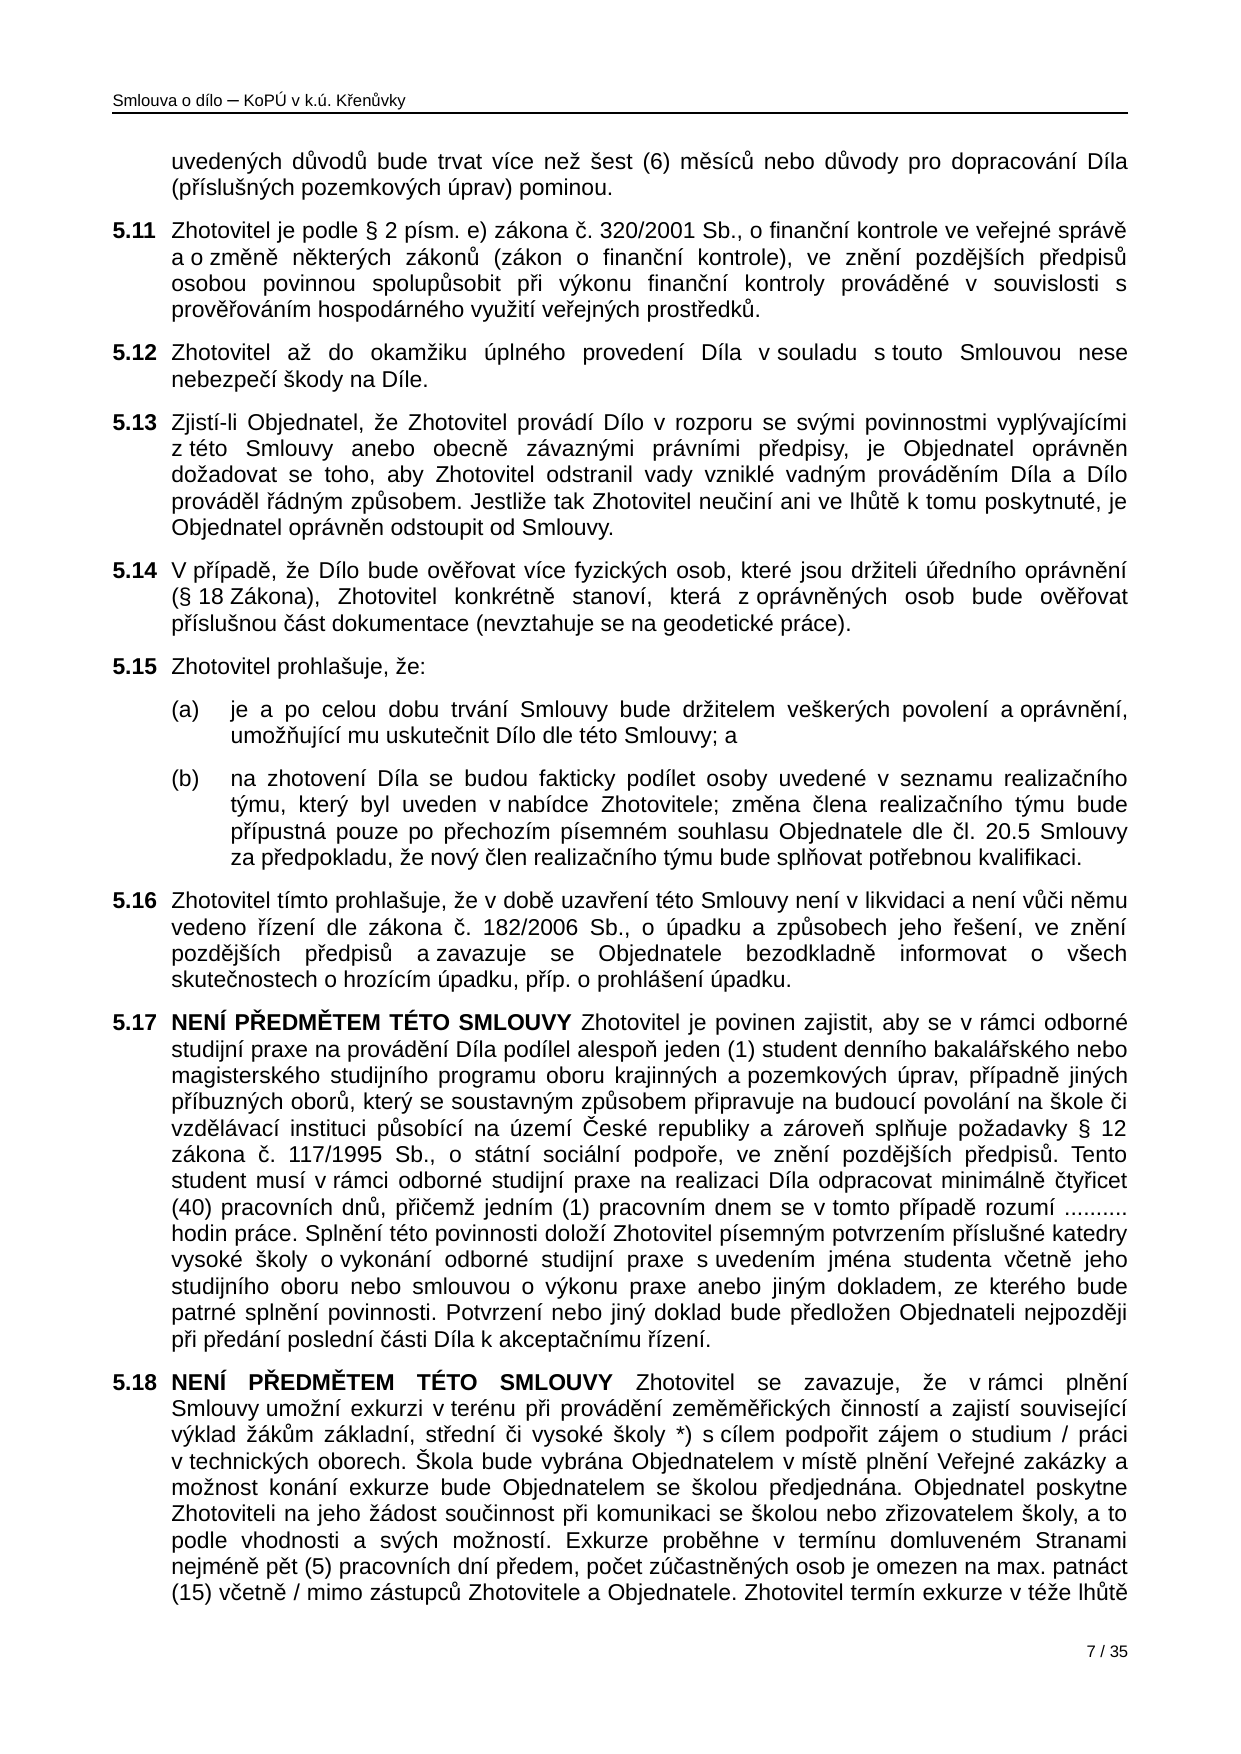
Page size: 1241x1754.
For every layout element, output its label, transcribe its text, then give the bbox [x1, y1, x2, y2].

text Zjistí-li Objednatel, že Zhotovitel provádí Dílo v rozporu se svými povinnostmi vyplývajícími z této Smlouvy anebo obecně závaznými právními předpisy, je Objednatel oprávněn dožadovat se toho, aby Zhotovitel odstranil vady vzniklé vadným prováděním Díla a Dílo prováděl řádným způsobem. Jestliže tak Zhotovitel neučiní ani ve lhůtě k tomu poskytnuté, je Objednatel oprávněn odstoupit od Smlouvy. [112, 408, 1128, 540]
text Zhotovitel až do okamžiku úplného provedení Díla v souladu s touto Smlouvou nese nebezpečí škody na Díle. [112, 339, 1128, 392]
list je a po celou dobu trvání Smlouvy bude držitelem veškerých povolení a oprávnění, umožňující mu uskutečnit Dílo dle této Smlouvy; a [171, 696, 1128, 748]
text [112, 148, 1128, 200]
text Zhotovitel prohlašuje, že: [112, 653, 1128, 679]
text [112, 1368, 1128, 1606]
list na zhotovení Díla se budou fakticky podílet osoby uvedené v seznamu realizačního týmu, který byl uveden v nabídce Zhotovitele; změna člena realizačního týmu bude přípustná pouze po přechozím písemném souhlasu Objednatele dle čl. 20.5 Smlouvy za předpokladu, že nový člen realizačního týmu bude splňovat potřebnou kvalifikaci. [171, 765, 1128, 871]
text V případě, že Dílo bude ověřovat více fyzických osob, které jsou držiteli úředního oprávnění (§ 18 Zákona), Zhotovitel konkrétně stanoví, která z oprávněných osob bude ověřovat příslušnou část dokumentace (nevztahuje se na geodetické práce). [112, 557, 1128, 636]
text NENÍ PŘEDMĚTEM TÉTO SMLOUVY Zhotovitel je povinen zajistit, aby se v rámci odborné studijní praxe na provádění Díla podílel alespoň jeden (1) student denního bakalářského nebo magisterského studijního programu oboru krajinných a pozemkových úprav, případně jiných příbuzných oborů, který se soustavným způsobem připravuje na budoucí povolání na škole či vzdělávací instituci působící na území České republiky a zároveň splňuje požadavky § 12 zákona č. 117/1995 Sb., o státní sociální podpoře, ve znění pozdějších předpisů. Tento student musí v rámci odborné studijní praxe na realizaci Díla odpracovat minimálně čtyřicet (40) pracovních dnů, přičemž jedním (1) pracovním dnem se v tomto případě rozumí .......... hodin práce. Splnění této povinnosti doloží Zhotovitel písemným potvrzením příslušné katedry vysoké školy o vykonání odborné studijní praxe s uvedením jména studenta včetně jeho studijního oboru nebo smlouvou o výkonu praxe anebo jiným dokladem, ze kterého bude patrné splnění povinnosti. Potvrzení nebo jiný doklad bude předložen Objednateli nejpozději při předání poslední části Díla k akceptačnímu řízení. [112, 1009, 1128, 1352]
text Zhotovitel tímto prohlašuje, že v době uzavření této Smlouvy není v likvidaci a není vůči němu vedeno řízení dle zákona č. 182/2006 Sb., o úpadku a způsobech jeho řešení, ve znění pozdějších předpisů a zavazuje se Objednatele bezodkladně informovat o všech skutečnostech o hrozícím úpadku, příp. o prohlášení úpadku. [112, 887, 1128, 993]
text Zhotovitel je podle § 2 písm. e) zákona č. 320/2001 Sb., o finanční kontrole ve veřejné správě a o změně některých zákonů (zákon o finanční kontrole), ve znění pozdějších předpisů osobou povinnou spolupůsobit při výkonu finanční kontroly prováděné v souvislosti s prověřováním hospodárného využití veřejných prostředků. [112, 217, 1128, 322]
